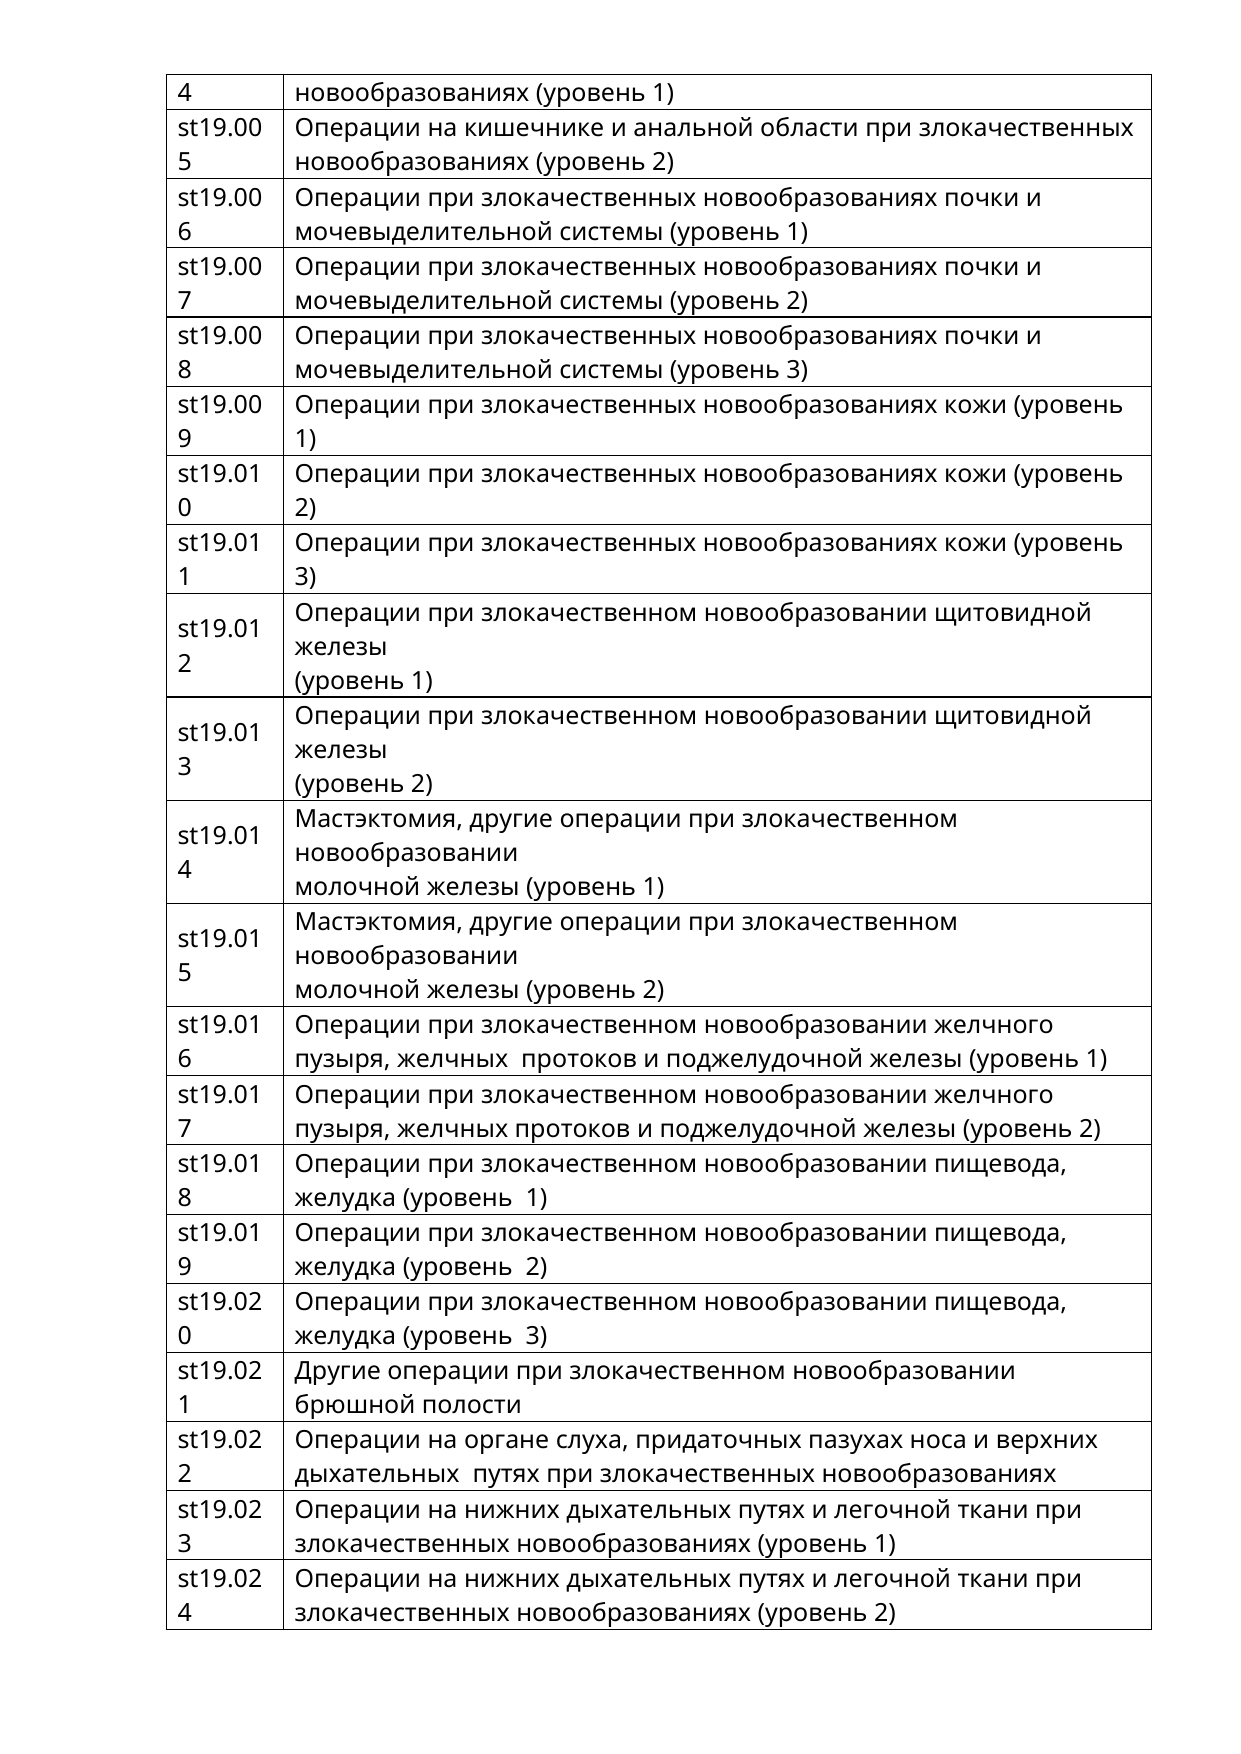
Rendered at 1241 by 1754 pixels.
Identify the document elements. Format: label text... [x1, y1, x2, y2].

table_cell Операции при злокачественном новообразовании щитовидной железы (уровень 2) [284, 698, 1151, 799]
table_cell Операции при злокачественном новообразовании пищевода, желудка (уровень 2) [284, 1215, 1151, 1283]
table_cell st19.020 [167, 1284, 283, 1352]
table_cell Операции при злокачественном новообразовании пищевода, желудка (уровень 1) [284, 1145, 1151, 1213]
table_cell st19.016 [167, 1007, 283, 1075]
table_cell st19.010 [167, 456, 283, 524]
table_cell Операции на нижних дыхательных путях и легочной ткани при злокачественных новообразованиях (уровень 1) [284, 1491, 1151, 1559]
table_cell st19.017 [167, 1076, 283, 1144]
table_cell Операции на кишечнике и анальной области при злокачественных новообразованиях (уровень 2) [284, 110, 1151, 178]
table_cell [284, 75, 1151, 109]
table_cell Операции при злокачественных новообразованиях почки и мочевыделительной системы (уровень 2) [284, 248, 1151, 316]
table_cell Операции при злокачественном новообразовании щитовидной железы (уровень 1) [284, 594, 1151, 696]
table_cell Операции при злокачественном новообразовании желчного пузыря, желчных протоков и поджелудочной железы (уровень 1) [284, 1007, 1151, 1075]
table_cell st19.024 [167, 1560, 283, 1628]
table_cell Операции при злокачественном новообразовании пищевода, желудка (уровень 3) [284, 1284, 1151, 1352]
table_cell Мастэктомия, другие операции при злокачественном новообразовании молочной железы (уровень 1) [284, 801, 1151, 903]
table_cell st19.014 [167, 801, 283, 903]
table_cell st19.023 [167, 1491, 283, 1559]
table_cell Мастэктомия, другие операции при злокачественном новообразовании молочной железы (уровень 2) [284, 904, 1151, 1006]
table_cell st19.018 [167, 1145, 283, 1213]
table_cell Операции при злокачественных новообразованиях кожи (уровень 3) [284, 525, 1151, 593]
table_cell st19.006 [167, 179, 283, 247]
table_cell Операции при злокачественных новообразованиях почки и мочевыделительной системы (уровень 1) [284, 179, 1151, 247]
table_cell Операции при злокачественных новообразованиях кожи (уровень 2) [284, 456, 1151, 524]
table_cell st19.007 [167, 248, 283, 316]
table_cell st19.015 [167, 904, 283, 1006]
table_cell st19.004 [167, 75, 283, 109]
table_cell st19.008 [167, 318, 283, 386]
table_cell st19.019 [167, 1215, 283, 1283]
table_cell Операции при злокачественных новообразованиях почки и мочевыделительной системы (уровень 3) [284, 318, 1151, 386]
table_cell Операции при злокачественных новообразованиях кожи (уровень 1) [284, 387, 1151, 455]
table_cell st19.012 [167, 594, 283, 696]
table_cell st19.022 [167, 1422, 283, 1490]
table_cell st19.021 [167, 1353, 283, 1421]
table_cell st19.011 [167, 525, 283, 593]
table_cell st19.005 [167, 110, 283, 178]
table_cell Операции на нижних дыхательных путях и легочной ткани при злокачественных новообразованиях (уровень 2) [284, 1560, 1151, 1628]
table_cell Операции при злокачественном новообразовании желчного пузыря, желчных протоков и поджелудочной железы (уровень 2) [284, 1076, 1151, 1144]
table_cell Операции на органе слуха, придаточных пазухах носа и верхних дыхательных путях при злокачественных новообразованиях [284, 1422, 1151, 1490]
table_cell st19.009 [167, 387, 283, 455]
table_cell Другие операции при злокачественном новообразовании брюшной полости [284, 1353, 1151, 1421]
table_cell st19.013 [167, 698, 283, 799]
